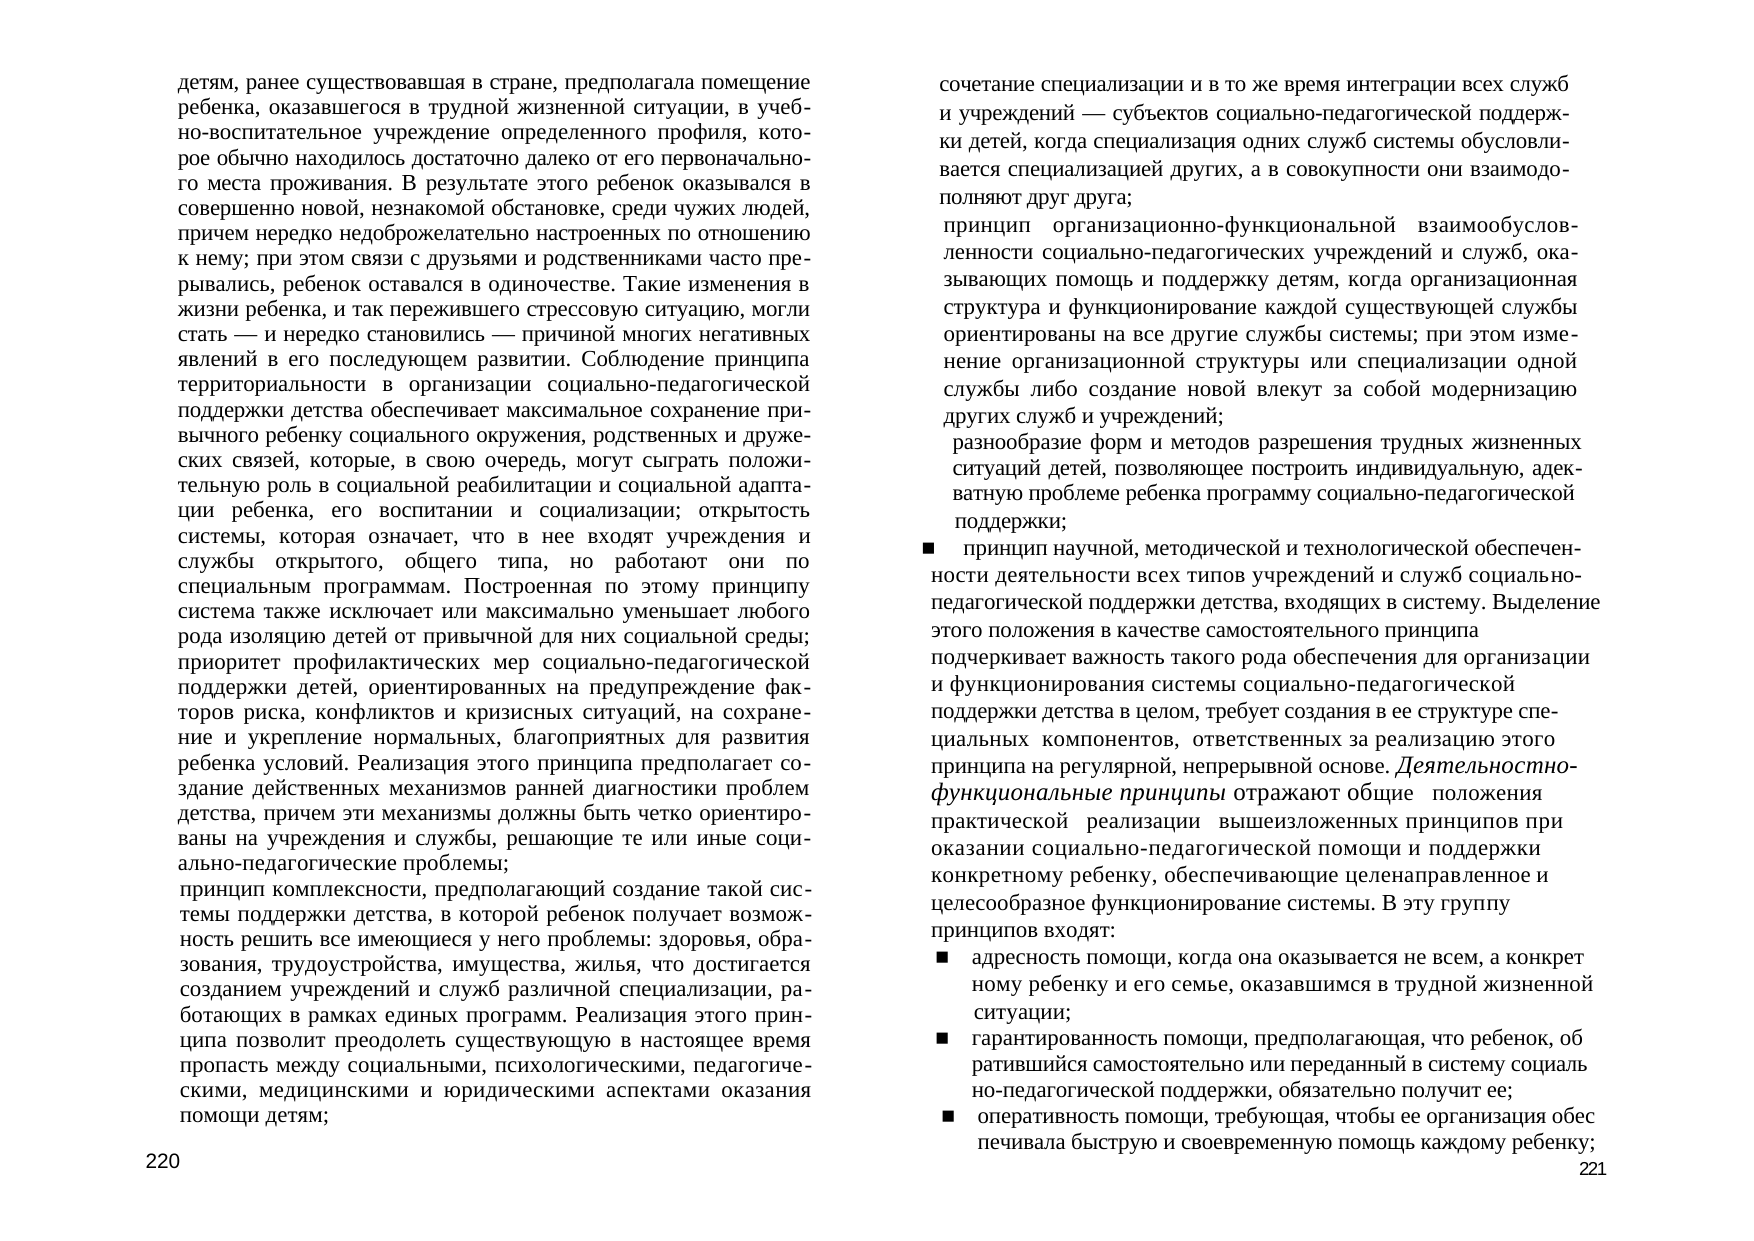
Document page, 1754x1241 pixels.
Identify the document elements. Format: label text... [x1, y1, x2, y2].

text ■ гарантированность помощи, предполагающая, что ребенок, об ратившийся самостоятельно или переданный в систему социаль но-педагогической поддержки, обязательно получит ее; [935, 1025, 1609, 1103]
text 221 [921, 1158, 1609, 1180]
text ■ оперативность помощи, требующая, чтобы ее организация обес печивала быструю и своевременную помощь каждому ребенку; [941, 1103, 1609, 1155]
text детям, ранее существовавшая в стране, предполагала помещение ребенка, оказавшегося в трудной жизненной ситуации, в учебно-воспитательное учреждение определенного профиля, которое обычно находилось достаточно далеко от его первоначального места проживания. В результате этого ребенок оказывался в совершенно новой, незнакомой обстановке, среди чужих людей, причем нередко недоброжелательно настроенных по отношению к нему; при этом связи с друзьями и родственниками часто прерывались, ребенок оставался в одиночестве. Такие изменения в жизни ребенка, и так пережившего стрессовую ситуацию, могли стать — и нередко становились — причиной многих негативных явлений в его последующем развитии. Соблюдение принципа территориальности в организации социально-педагогической поддержки детства обеспечивает максимальное сохранение привычного ребенку социального окружения, родственных и дружеских связей, которые, в свою очередь, могут сыграть положительную роль в социальной реабилитации и социальной адаптации ребенка, его воспитании и социализации; открытость системы, которая означает, что в нее входят учреждения и службы открытого, общего типа, но работают они по специальным программам. Построенная по этому принципу система также исключает или максимально уменьшает любого рода изоляцию детей от привычной для них социальной среды; приоритет профилактических мер социально-педагогической поддержки детей, ориентированных на предупреждение факторов риска, конфликтов и кризисных ситуаций, на сохранение и укрепление нормальных, благоприятных для развития ребенка условий. Реализация этого принципа предполагает создание действенных механизмов ранней диагностики проблем детства, причем эти механизмы должны быть четко ориентированы на учреждения и службы, решающие те или иные социально-педагогические проблемы; [178, 69, 811, 876]
text ■ адресность помощи, когда она оказывается не всем, а конкрет ному ребенку и его семье, оказавшимся в трудной жизненной [935, 943, 1609, 997]
text поддержки; [954, 507, 1609, 533]
text ситуации; [973, 998, 1609, 1025]
text разнообразие форм и методов разрешения трудных жизненных ситуаций детей, позволяющее построить индивидуальную, адекватную проблеме ребенка программу социально-педагогической [952, 429, 1582, 506]
text принцип комплексности, предполагающий создание такой системы поддержки детства, в которой ребенок получает возможность решить все имеющиеся у него проблемы: здоровья, образования, трудоустройства, имущества, жилья, что достигается созданием учреждений и служб различной специализации, работающих в рамках единых программ. Реализация этого принципа позволит преодолеть существующую в настоящее время пропасть между социальными, психологическими, педагогическими, медицинскими и юридическими аспектами оказания помощи детям; [179, 876, 812, 1128]
text сочетание специализации и в то же время интеграции всех служб и учреждений — субъектов социально-педагогической поддержки детей, когда специализация одних служб системы обусловливается специализацией других, а в совокупности они взаимодополняют друг друга; [939, 69, 1569, 210]
text 220 [145, 1149, 812, 1173]
text ■ принцип научной, методической и технологической обеспеченности деятельности всех типов учреждений и служб социально-педагогической поддержки детства, входящих в систему. Выделение этого положения в качестве самостоятельного принципа подчеркивает важность такого рода обеспечения для организации и функционирования системы социально-педагогической поддержки детства в целом, требует создания в ее структуре специальных компонентов, ответственных за реализацию этого принципа на регулярной, непрерывной основе. Деятельностно-функциональные принципы отражают общие положения практической реализации вышеизложенных принципов при оказании социально-педагогической помощи и поддержки конкретному ребенку, обеспечивающие целенаправленное и целесообразное функционирование системы. В эту группу принципов входят: [921, 533, 1609, 943]
text принцип организационно-функциональной взаимообусловленности социально-педагогических учреждений и служб, оказывающих помощь и поддержку детям, когда организационная структура и функционирование каждой существующей службы ориентированы на все другие службы системы; при этом изменение организационной структуры или специализации одной службы либо создание новой влекут за собой модернизацию других служб и учреждений; [943, 210, 1578, 429]
